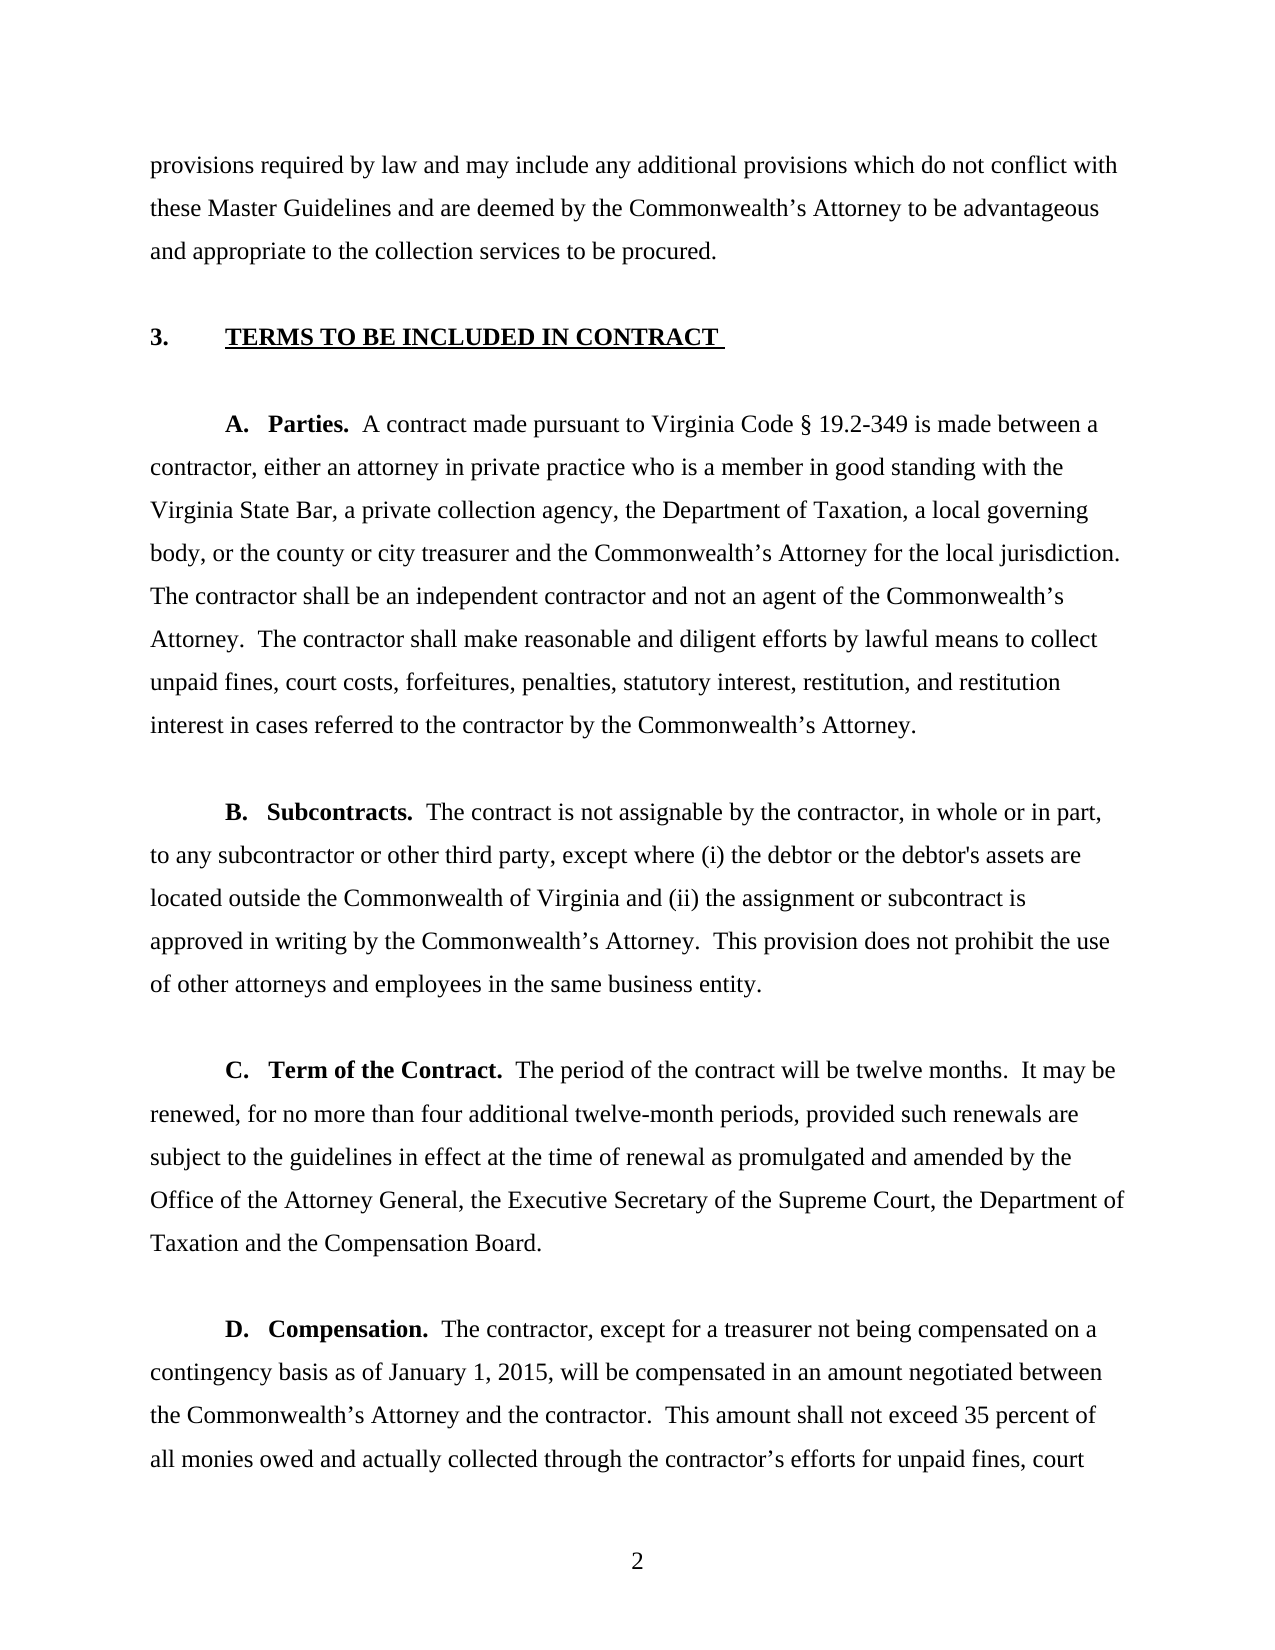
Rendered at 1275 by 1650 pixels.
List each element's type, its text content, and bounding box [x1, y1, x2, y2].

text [150, 150, 1125, 265]
text A. Parties. A contract made pursuant to Virginia Code § 19.2-349 is made between a contractor, either an attorney in private practice who is a member in good standing with the Virginia State Bar, a private collection agency, the Department of Taxation, a local governing body, or the county or city treasurer and the Commonwealth’s Attorney for the local jurisdiction. The contractor shall be an independent contractor and not an agent of the Commonwealth’s Attorney. The contractor shall make reasonable and diligent efforts by lawful means to collect unpaid fines, court costs, forfeitures, penalties, statutory interest, restitution, and restitution interest in cases referred to the contractor by the Commonwealth’s Attorney. [150, 409, 1125, 739]
text 3. TERMS TO BE INCLUDED IN CONTRACT [150, 322, 1125, 351]
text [150, 1314, 1125, 1472]
text C. Term of the Contract. The period of the contract will be twelve months. It may be renewed, for no more than four additional twelve-month periods, provided such renewals are subject to the guidelines in effect at the time of renewal as promulgated and amended by the Office of the Attorney General, the Executive Secretary of the Supreme Court, the Department of Taxation and the Compensation Board. [150, 1056, 1125, 1257]
text B. Subcontracts. The contract is not assignable by the contractor, in whole or in part, to any subcontractor or other third party, except where (i) the debtor or the debtor's assets are located outside the Commonwealth of Virginia and (ii) the assignment or subcontract is approved in writing by the Commonwealth’s Attorney. This provision does not prohibit the use of other attorneys and employees in the same business entity. [150, 797, 1125, 998]
